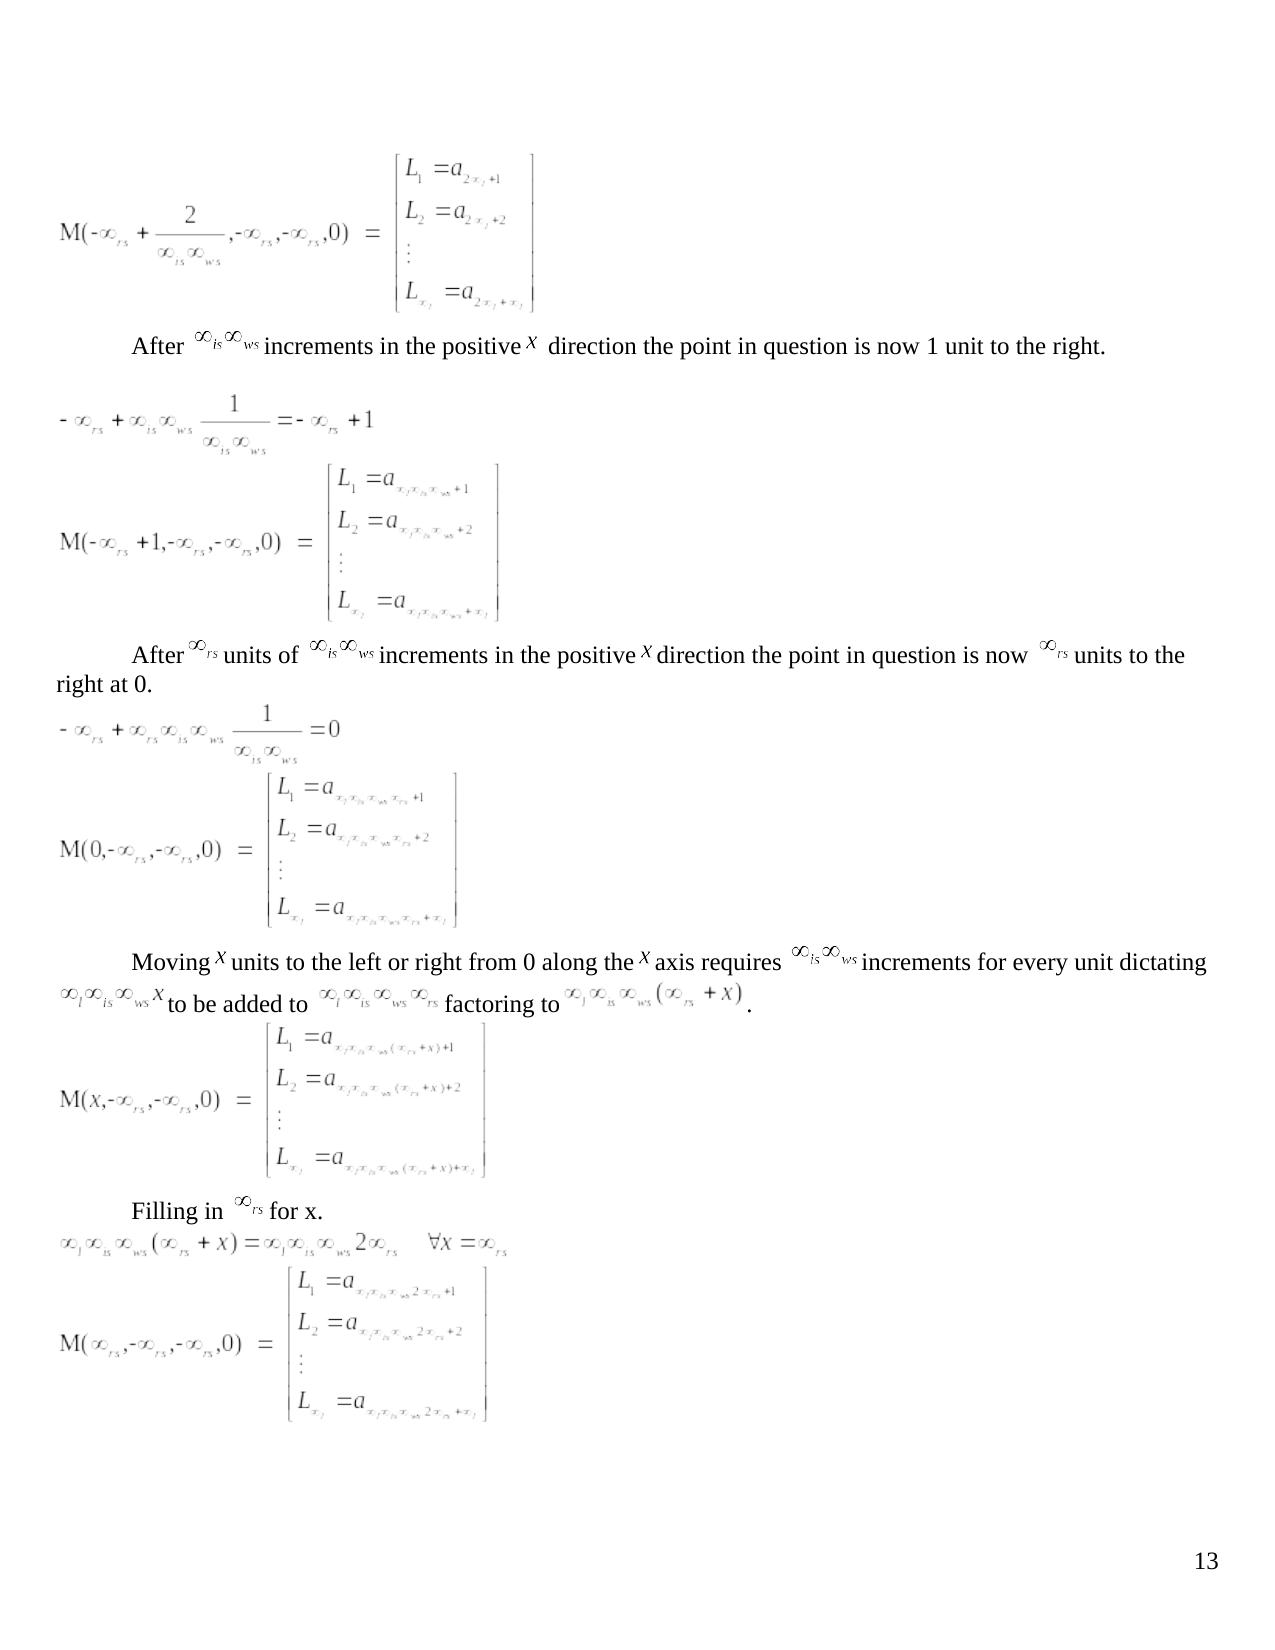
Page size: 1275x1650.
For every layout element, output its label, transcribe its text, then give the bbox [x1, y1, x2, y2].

text Afterunits of increments in the positivedirection the point in question is now units to the right at 0. [56, 626, 1219, 698]
text Movingunits to the left or right from 0 along theaxis requires increments for every unit dictating to be added to factoring to. [56, 932, 1219, 1018]
text After increments in the positive direction the point in question is now 1 unit to the right. [56, 317, 1219, 360]
text Filling in for x. [56, 1182, 1219, 1225]
